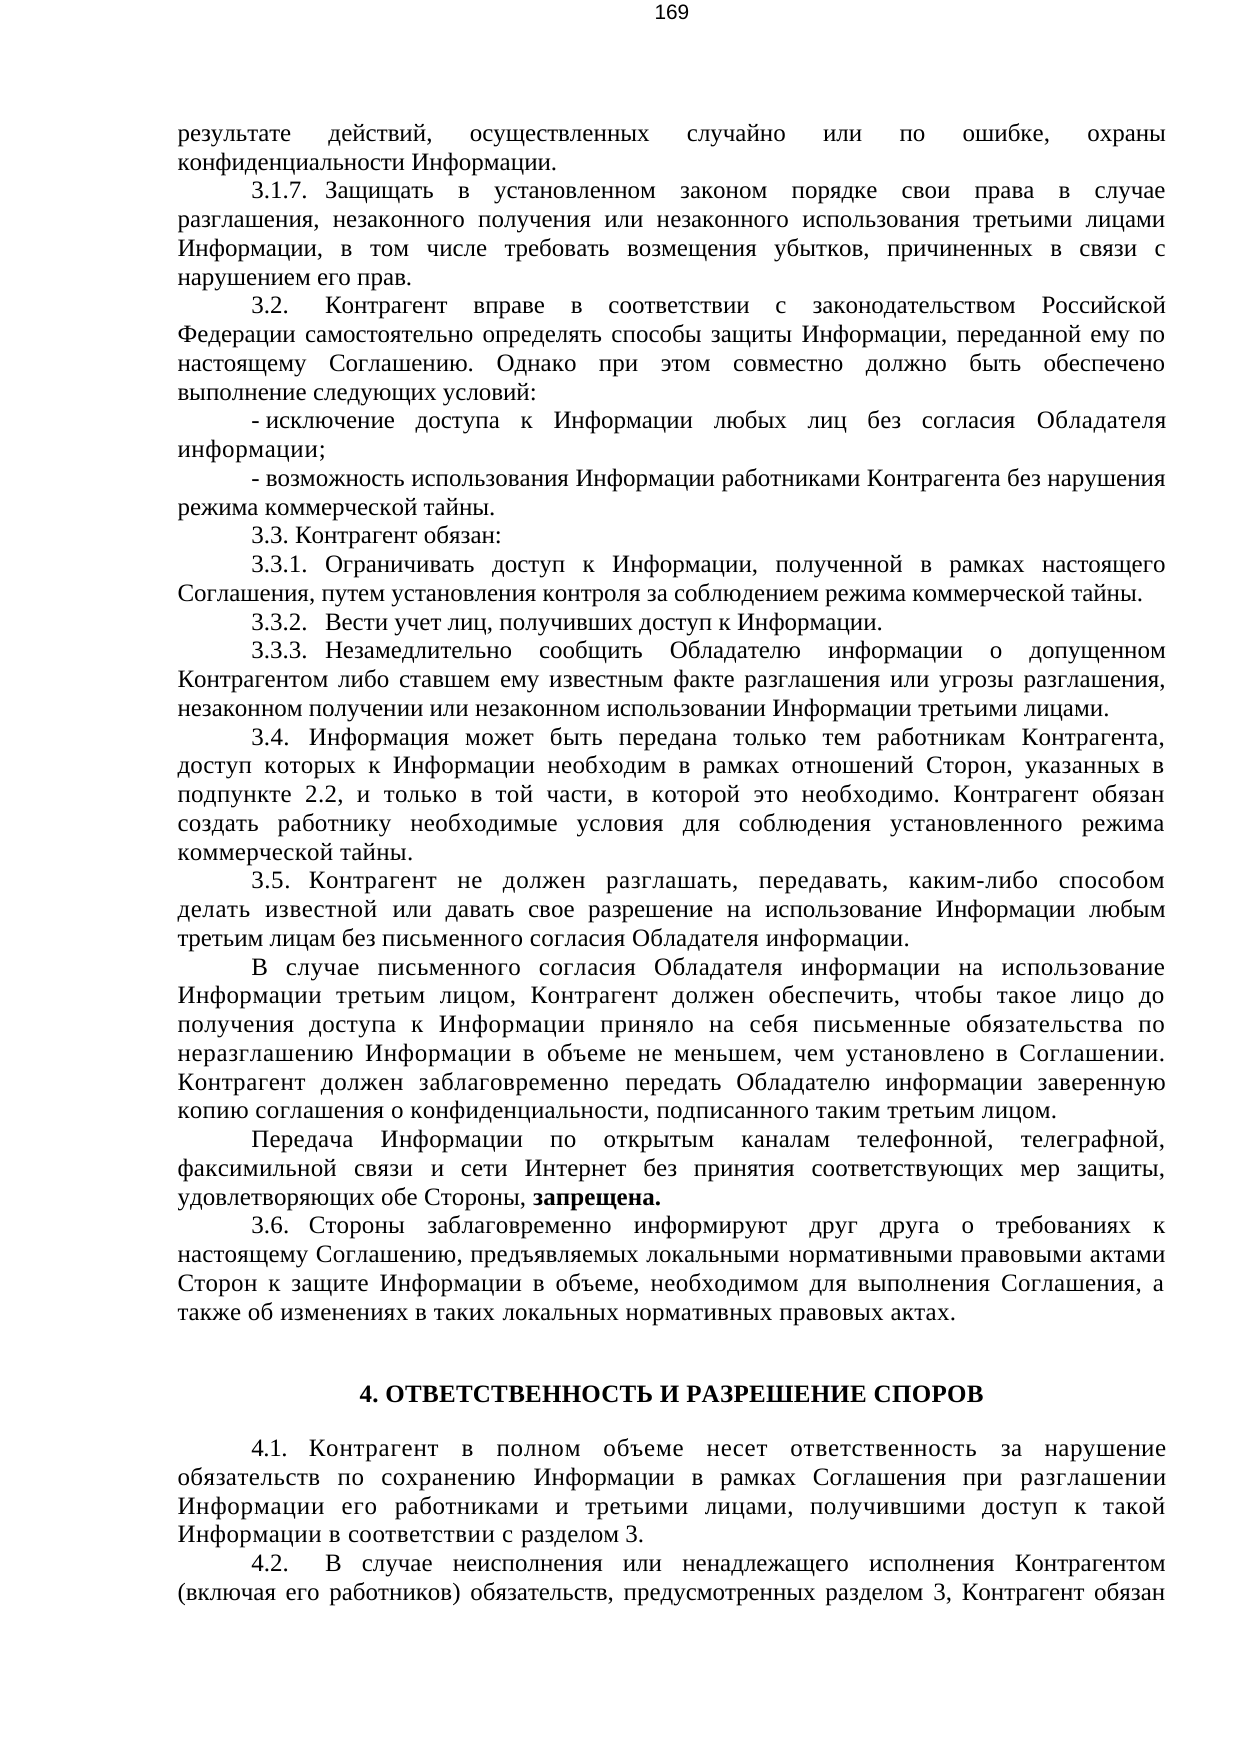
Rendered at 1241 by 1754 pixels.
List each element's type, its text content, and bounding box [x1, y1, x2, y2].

text В случае письменного согласия Обладателя информации на использование Информации третьим лицом, Контрагент должен обеспечить, чтобы такое лицо до получения доступа к Информации приняло на себя письменные обязательства по неразглашению Информации в объеме не меньшем, чем установлено в Соглашении. Контрагент должен заблаговременно передать Обладателю информации заверенную копию соглашения о конфиденциальности, подписанного таким третьим лицом. [177, 952, 1166, 1124]
text 3.3.3. Незамедлительно сообщить Обладателю информации о допущенном Контрагентом либо ставшем ему известным факте разглашения или угрозы разглашения, незаконном получении или незаконном использовании Информации третьими лицами. [177, 636, 1166, 722]
list Контрагент вправе в соответствии с законодательством Российской Федерации самостоятельно определять способы защиты Информации, переданной ему по настоящему Соглашению. Однако при этом совместно должно быть обеспечено выполнение следующих условий: [177, 291, 1166, 406]
text - возможность использования Информации работниками Контрагента без нарушения режима коммерческой тайны. [177, 463, 1166, 521]
text 3.3.2. Вести учет лиц, получивших доступ к Информации. [177, 607, 1166, 636]
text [177, 118, 1166, 176]
text Передача Информации по открытым каналам телефонной, телеграфной, факсимильной связи и сети Интернет без принятия соответствующих мер защиты, удовлетворяющих обе Стороны, запрещена. [177, 1124, 1166, 1211]
text 3.5. Контрагент не должен разглашать, передавать, каким-либо способом делать известной или давать свое разрешение на использование Информации любым третьим лицам без письменного согласия Обладателя информации. [177, 866, 1166, 952]
text 4. ОТВЕТСТВЕННОСТЬ И РАЗРЕШЕНИЕ СПОРОВ [177, 1379, 1166, 1408]
text 3.1.7. Защищать в установленном законом порядке свои права в случае разглашения, незаконного получения или незаконного использования третьими лицами Информации, в том числе требовать возмещения убытков, причиненных в связи с нарушением его прав. [177, 176, 1166, 291]
text 3.6. Стороны заблаговременно информируют друг друга о требованиях к настоящему Соглашению, предъявляемых локальными нормативными правовыми актами Сторон к защите Информации в объеме, необходимом для выполнения Соглашения, а также об изменениях в таких локальных нормативных правовых актах. [177, 1211, 1166, 1326]
text 3.3. Контрагент обязан: [177, 521, 1166, 549]
text - исключение доступа к Информации любых лиц без согласия Обладателя информации; [177, 406, 1166, 463]
text 3.3.1. Ограничивать доступ к Информации, полученной в рамках настоящего Соглашения, путем установления контроля за соблюдением режима коммерческой тайны. [177, 549, 1166, 607]
text 3.4. Информация может быть передана только тем работникам Контрагента, доступ которых к Информации необходим в рамках отношений Сторон, указанных в подпункте 2.2, и только в той части, в которой это необходимо. Контрагент обязан создать работнику необходимые условия для соблюдения установленного режима коммерческой тайны. [177, 722, 1166, 866]
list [177, 1548, 1166, 1606]
text 4.1. Контрагент в полном объеме несет ответственность за нарушение обязательств по сохранению Информации в рамках Соглашения при разглашении Информации его работниками и третьими лицами, получившими доступ к такой Информации в соответствии с разделом 3. [177, 1433, 1166, 1548]
